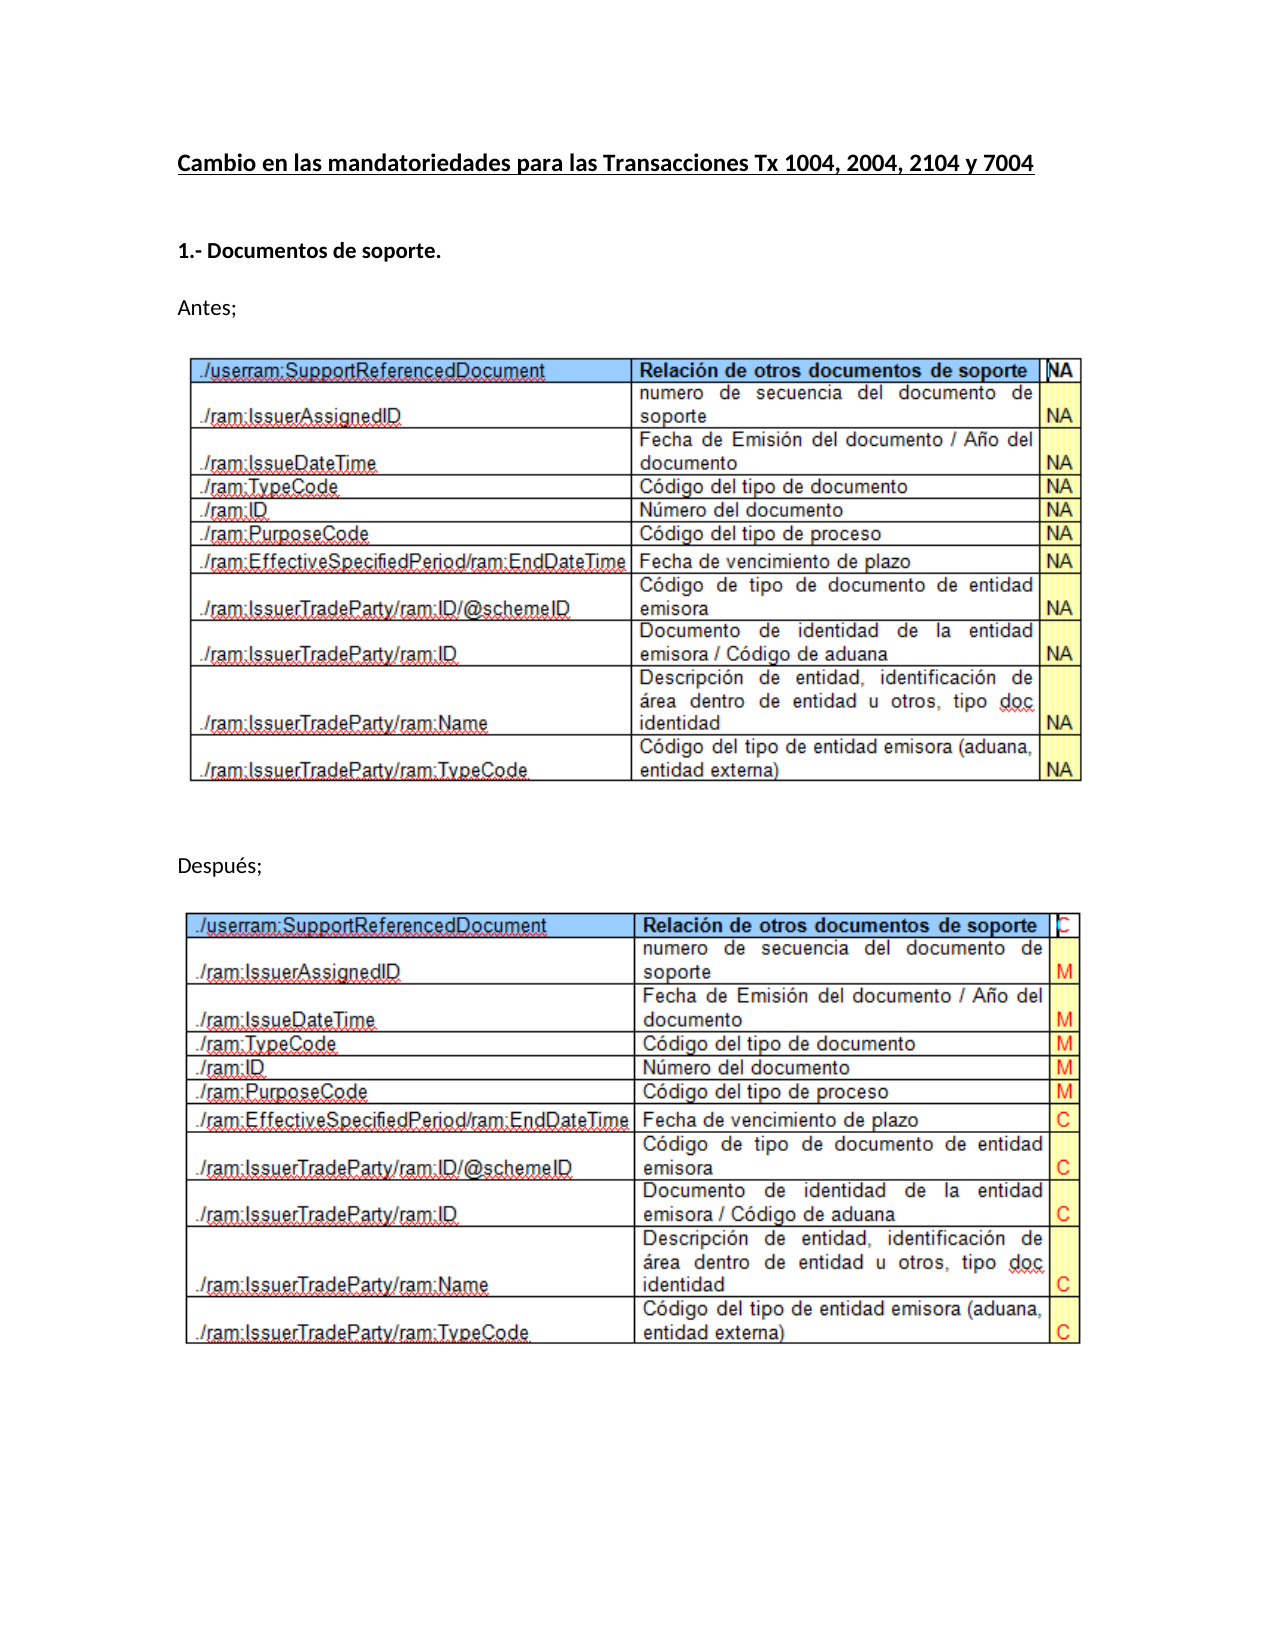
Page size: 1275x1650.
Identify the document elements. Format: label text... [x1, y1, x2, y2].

text 1.- Documentos de soporte. [177, 237, 1098, 265]
text Después; [177, 852, 1098, 880]
text Antes; [177, 293, 1098, 321]
picture [177, 348, 1098, 796]
text Cambio en las mandatoriedades para las Transacciones Tx 1004, 2004, 2104 y 7004 [177, 148, 1098, 178]
picture [177, 907, 1097, 1359]
